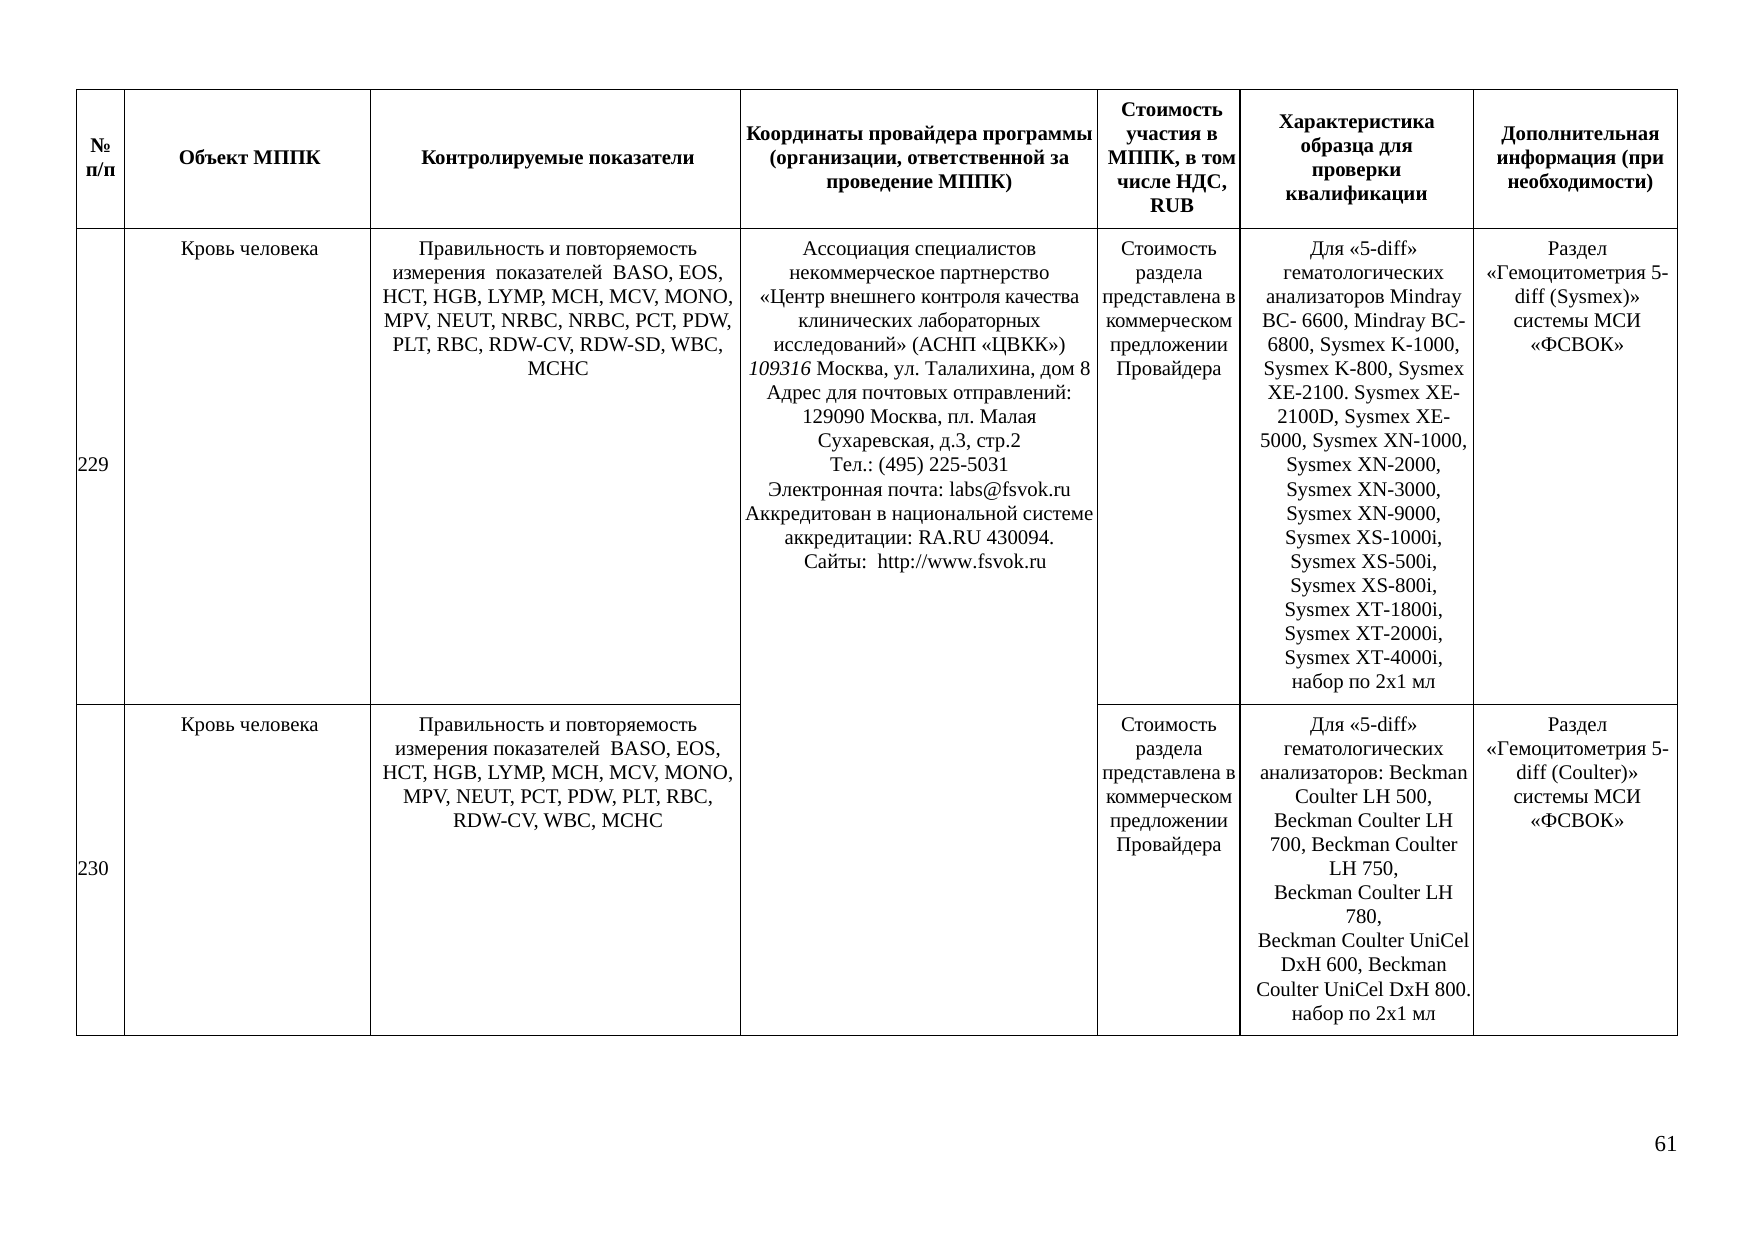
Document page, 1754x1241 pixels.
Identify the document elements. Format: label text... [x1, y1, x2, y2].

table_cell Стоимость раздела представлена в коммерческом предложении Провайдера [1098, 705, 1239, 1035]
table_cell Для «5-diff» гематологических анализаторов Mindray BC- 6600, Mindray BC-6800, Sysmex K-1000, Sysmex K-800, Sysmex XE-2100. Sysmex XE-2100D, Sysmex XE-5000, Sysmex XN-1000, Sysmex XN-2000, Sysmex XN-3000, Sysmex XN-9000, Sysmex XS-1000i, Sysmex XS-500i, Sysmex XS-800i, Sysmex XT-1800i, Sysmex XT-2000i, Sysmex XT-4000i, набор по 2х1 мл [1241, 229, 1473, 704]
table_cell Кровь человека [125, 229, 370, 704]
table_header Контролируемые показатели [371, 90, 740, 228]
table_header Дополнительная информация (при необходимости) [1474, 90, 1677, 228]
table_cell Стоимость раздела представлена в коммерческом предложении Провайдера [1098, 229, 1239, 704]
table_cell Кровь человека [125, 705, 370, 1035]
table_cell Раздел «Гемоцитометрия 5-diff (Sysmex)» системы МСИ «ФСВОК» [1474, 229, 1677, 704]
table_cell Правильность и повторяемость измерения показателей BASO, EOS, HCT, HGB, LYMP, MCH, MCV, MONO, MPV, NEUT, NRBC, NRBC, PCT, PDW, PLT, RBC, RDW-CV, RDW-SD, WBC, МСНС [371, 229, 740, 704]
table_header Объект МППК [125, 90, 370, 228]
table_header Характеристика образца для проверки квалификации [1241, 90, 1473, 228]
table_cell Правильность и повторяемость измерения показателей BASO, EOS, HCT, HGB, LYMP, MCH, MCV, MONO, MPV, NEUT, PCT, PDW, PLT, RBC, RDW-CV, WBC, МСНС [371, 705, 740, 1035]
table_cell Для «5-diff» гематологических анализаторов: Beckman Coulter LH 500, Beckman Coulter LH 700, Beckman Coulter LH 750, Beckman Coulter LH 780, Beckman Coulter UniCel DxH 600, Beckman Coulter UniCel DxH 800. набор по 2х1 мл [1241, 705, 1473, 1035]
table_header № п/п [77, 90, 124, 228]
table_header Стоимость участия в МППК, в том числе НДС, RUB [1098, 90, 1239, 228]
table_cell Раздел «Гемоцитометрия 5-diff (Coulter)» системы МСИ «ФСВОК» [1474, 705, 1677, 1035]
table_cell [77, 229, 124, 704]
table_cell [77, 705, 124, 1035]
table_header Координаты провайдера программы (организации, ответственной за проведение МППК) [741, 90, 1097, 228]
